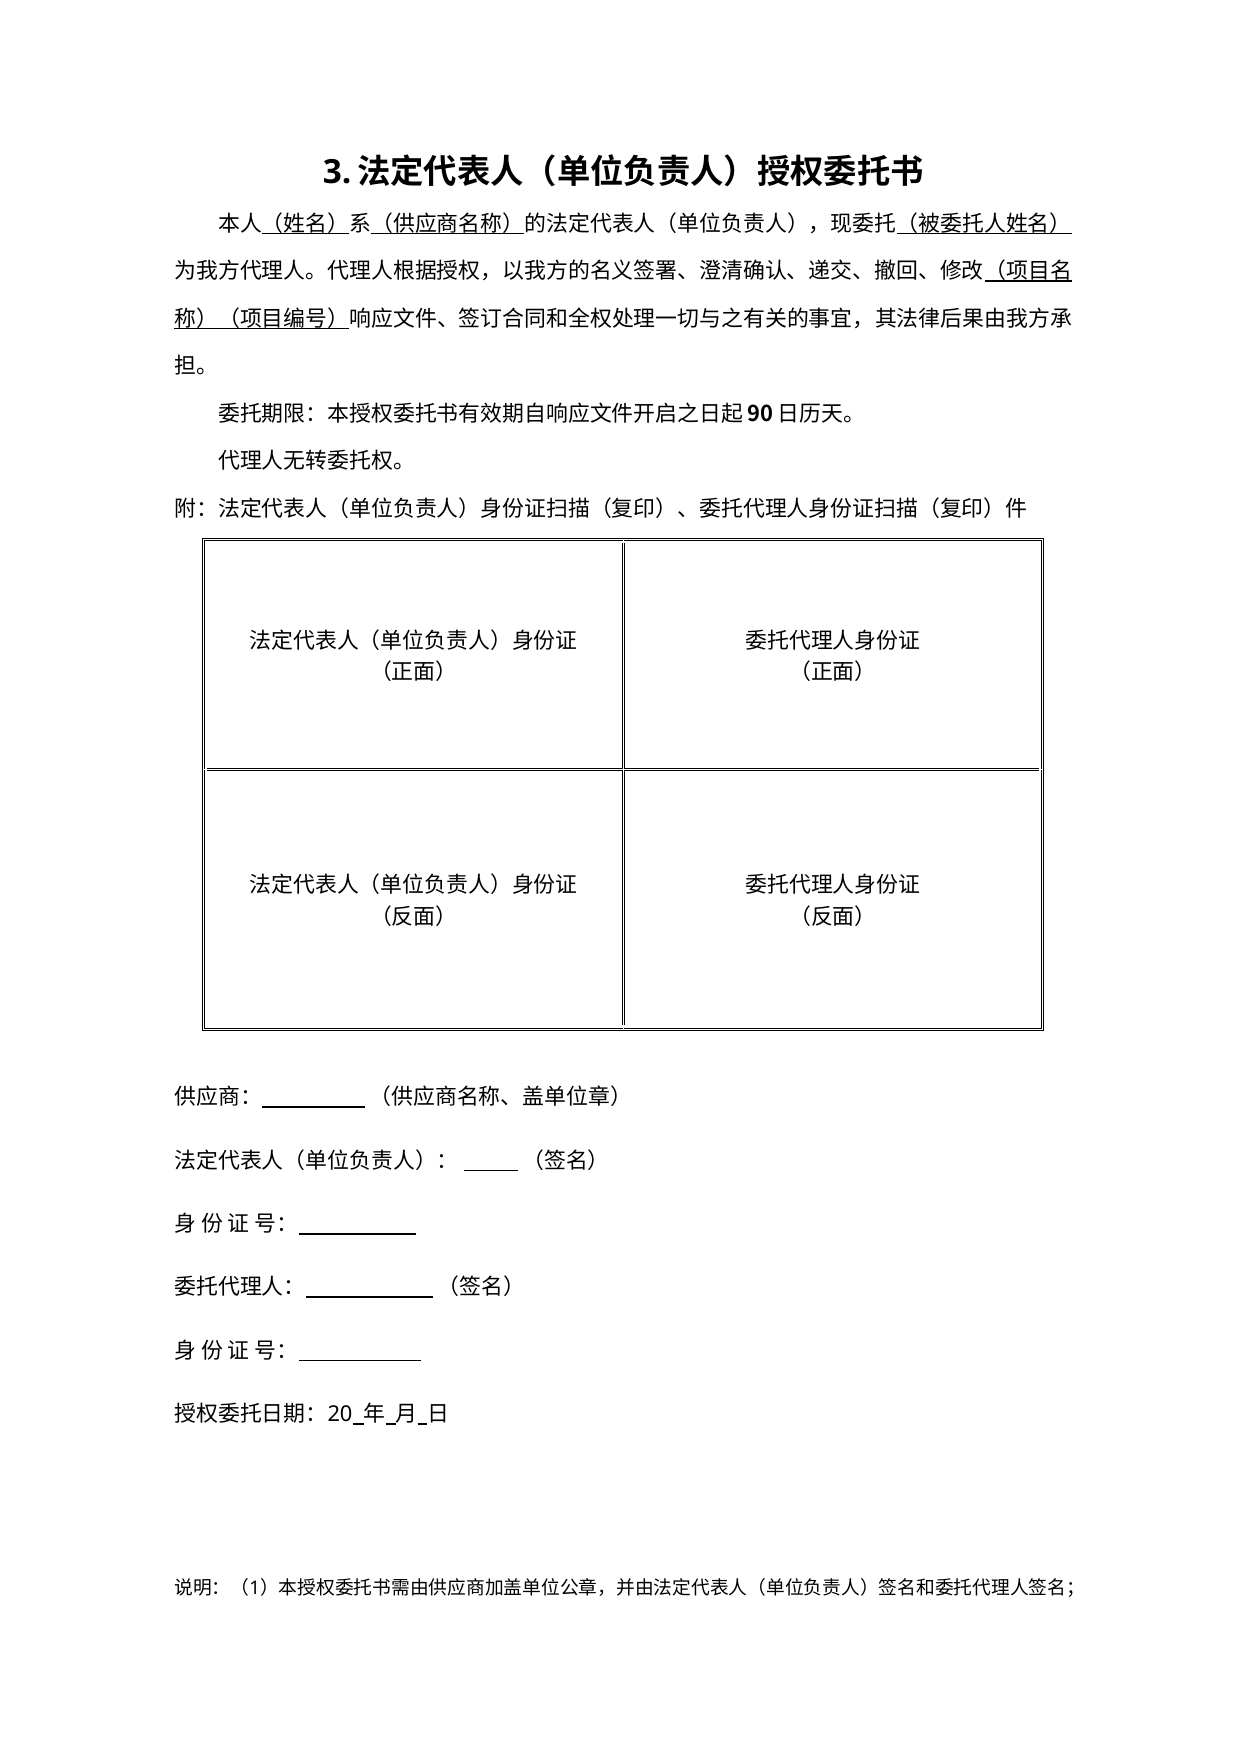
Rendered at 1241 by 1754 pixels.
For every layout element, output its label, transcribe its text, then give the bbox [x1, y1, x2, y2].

text 授权委托日期：20 年 月 日 [174, 1396, 1072, 1428]
text 身 份 证 号： [174, 1206, 1072, 1238]
text 说明：（1）本授权委托书需由供应商加盖单位公章，并由法定代表人（单位负责人）签名和委托代理人签名； [174, 1573, 1072, 1600]
text 委托代理人： （签名） [174, 1269, 1072, 1301]
text 附：法定代表人（单位负责人）身份证扫描（复印）、委托代理人身份证扫描（复印）件 [174, 491, 1072, 522]
text 身 份 证 号： [174, 1333, 1072, 1364]
table_cell 委托代理人身份证 （反面） [623, 768, 1041, 1027]
table_header 委托代理人身份证 （正面） [623, 541, 1041, 768]
text 代理人无转委托权。 [174, 443, 1072, 475]
text 法定代表人（单位负责人）： （签名） [174, 1143, 1072, 1174]
table_cell 法定代表人（单位负责人）身份证 （反面） [205, 768, 623, 1027]
table_header 法定代表人（单位负责人）身份证 （正面） [205, 541, 623, 768]
text 委托期限：本授权委托书有效期自响应文件开启之日起90日历天。 [174, 396, 1072, 427]
text 本人（姓名）系（供应商名称）的法定代表人（单位负责人），现委托（被委托人姓名）为我方代理人。代理人根据授权，以我方的名义签署、澄清确认、递交、撤回、修改（项目名称）（项目编号）响应文件、签订合同和全权处理一切与之有关的事宜，其法律后果由我方承担。 [174, 206, 1072, 380]
text 3. 法定代表人（单位负责人）授权委托书 [174, 145, 1072, 193]
text 供应商： （供应商名称、盖单位章） [174, 1079, 1072, 1111]
